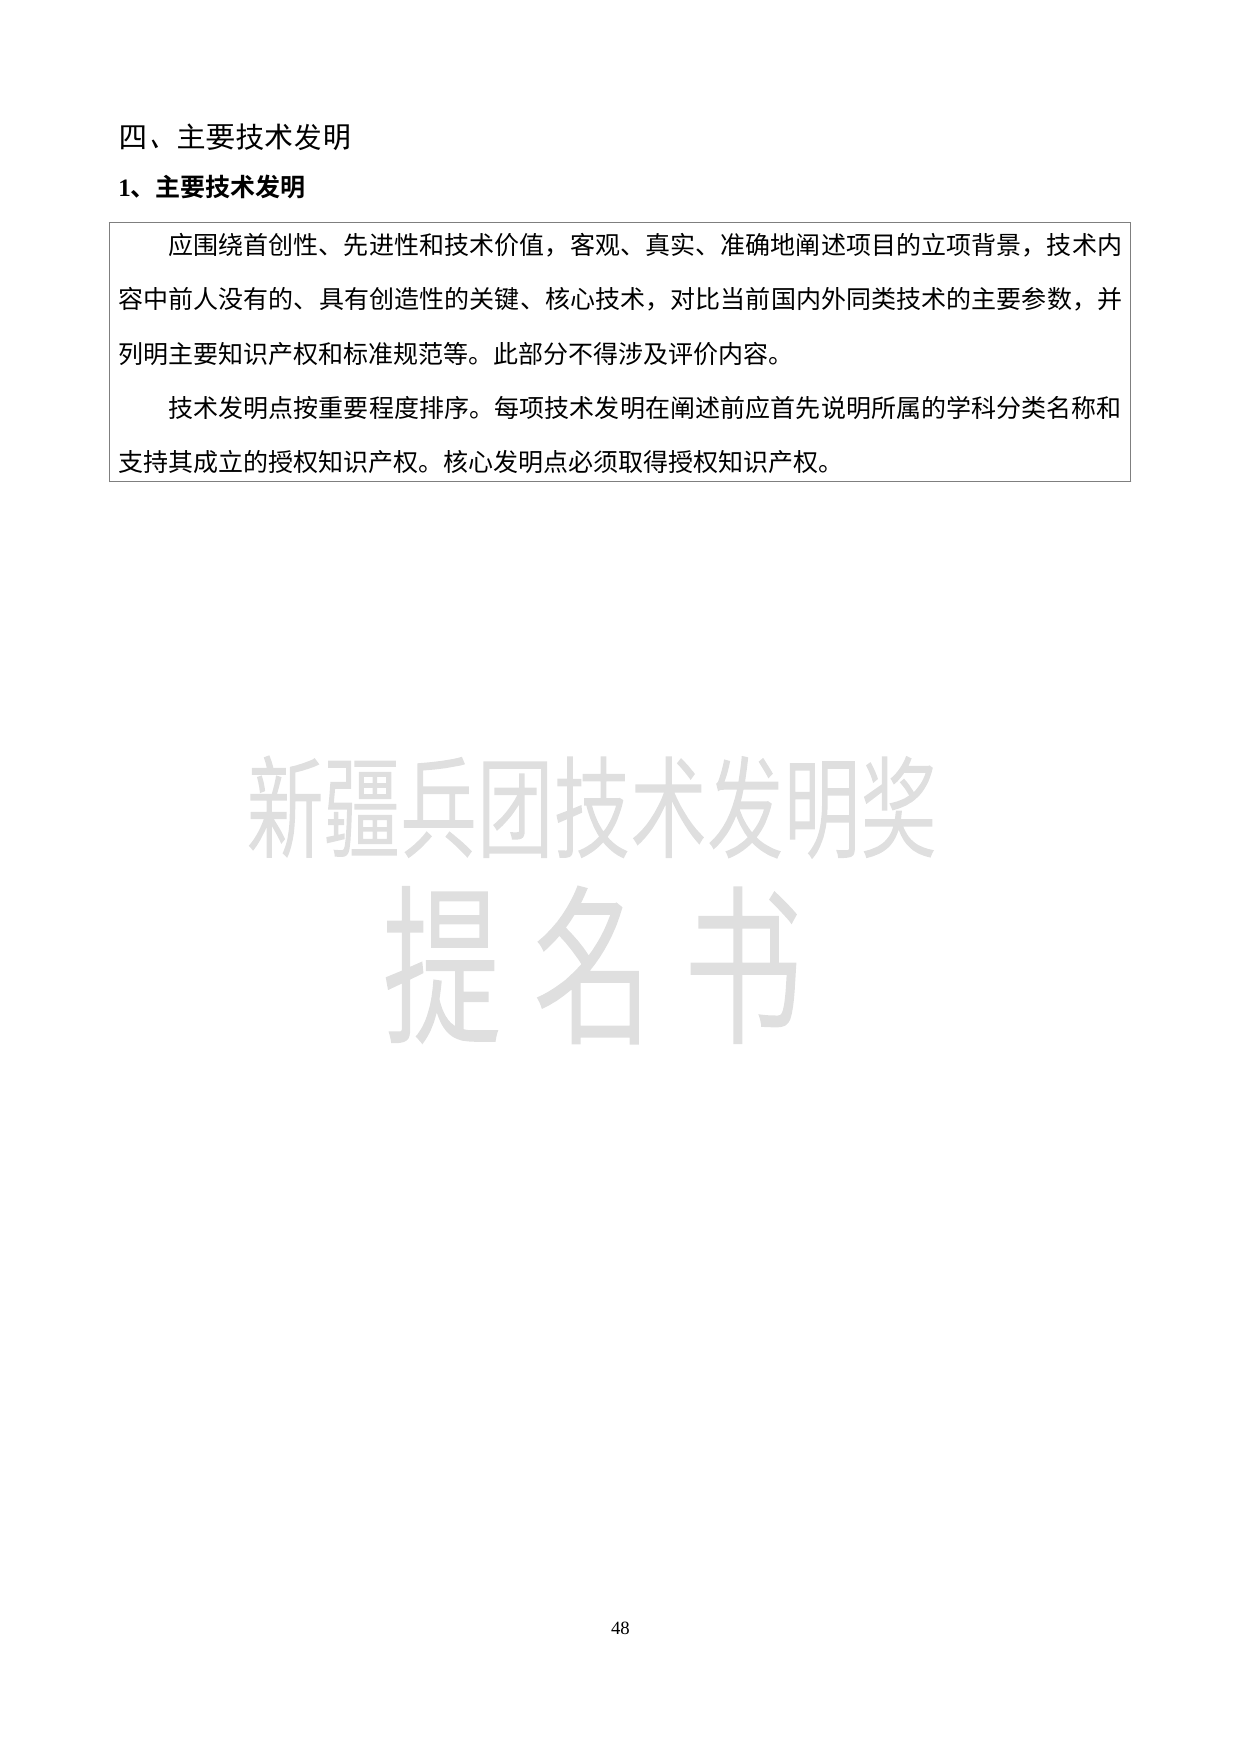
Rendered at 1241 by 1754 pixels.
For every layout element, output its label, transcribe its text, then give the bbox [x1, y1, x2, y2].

text 四、主要技术发明 [118, 118, 1122, 151]
text 应围绕首创性、先进性和技术价值，客观、真实、准确地阐述项目的立项背景，技术内容中前人没有的、具有创造性的关键、核心技术，对比当前国内外同类技术的主要参数，并列明主要知识产权和标准规范等。此部分不得涉及评价内容。 [110, 223, 1130, 370]
text 1、主要技术发明 [118, 168, 1122, 204]
text 技术发明点按重要程度排序。每项技术发明在阐述前应首先说明所属的学科分类名称和支持其成立的授权知识产权。核心发明点必须取得授权知识产权。 [110, 385, 1130, 481]
